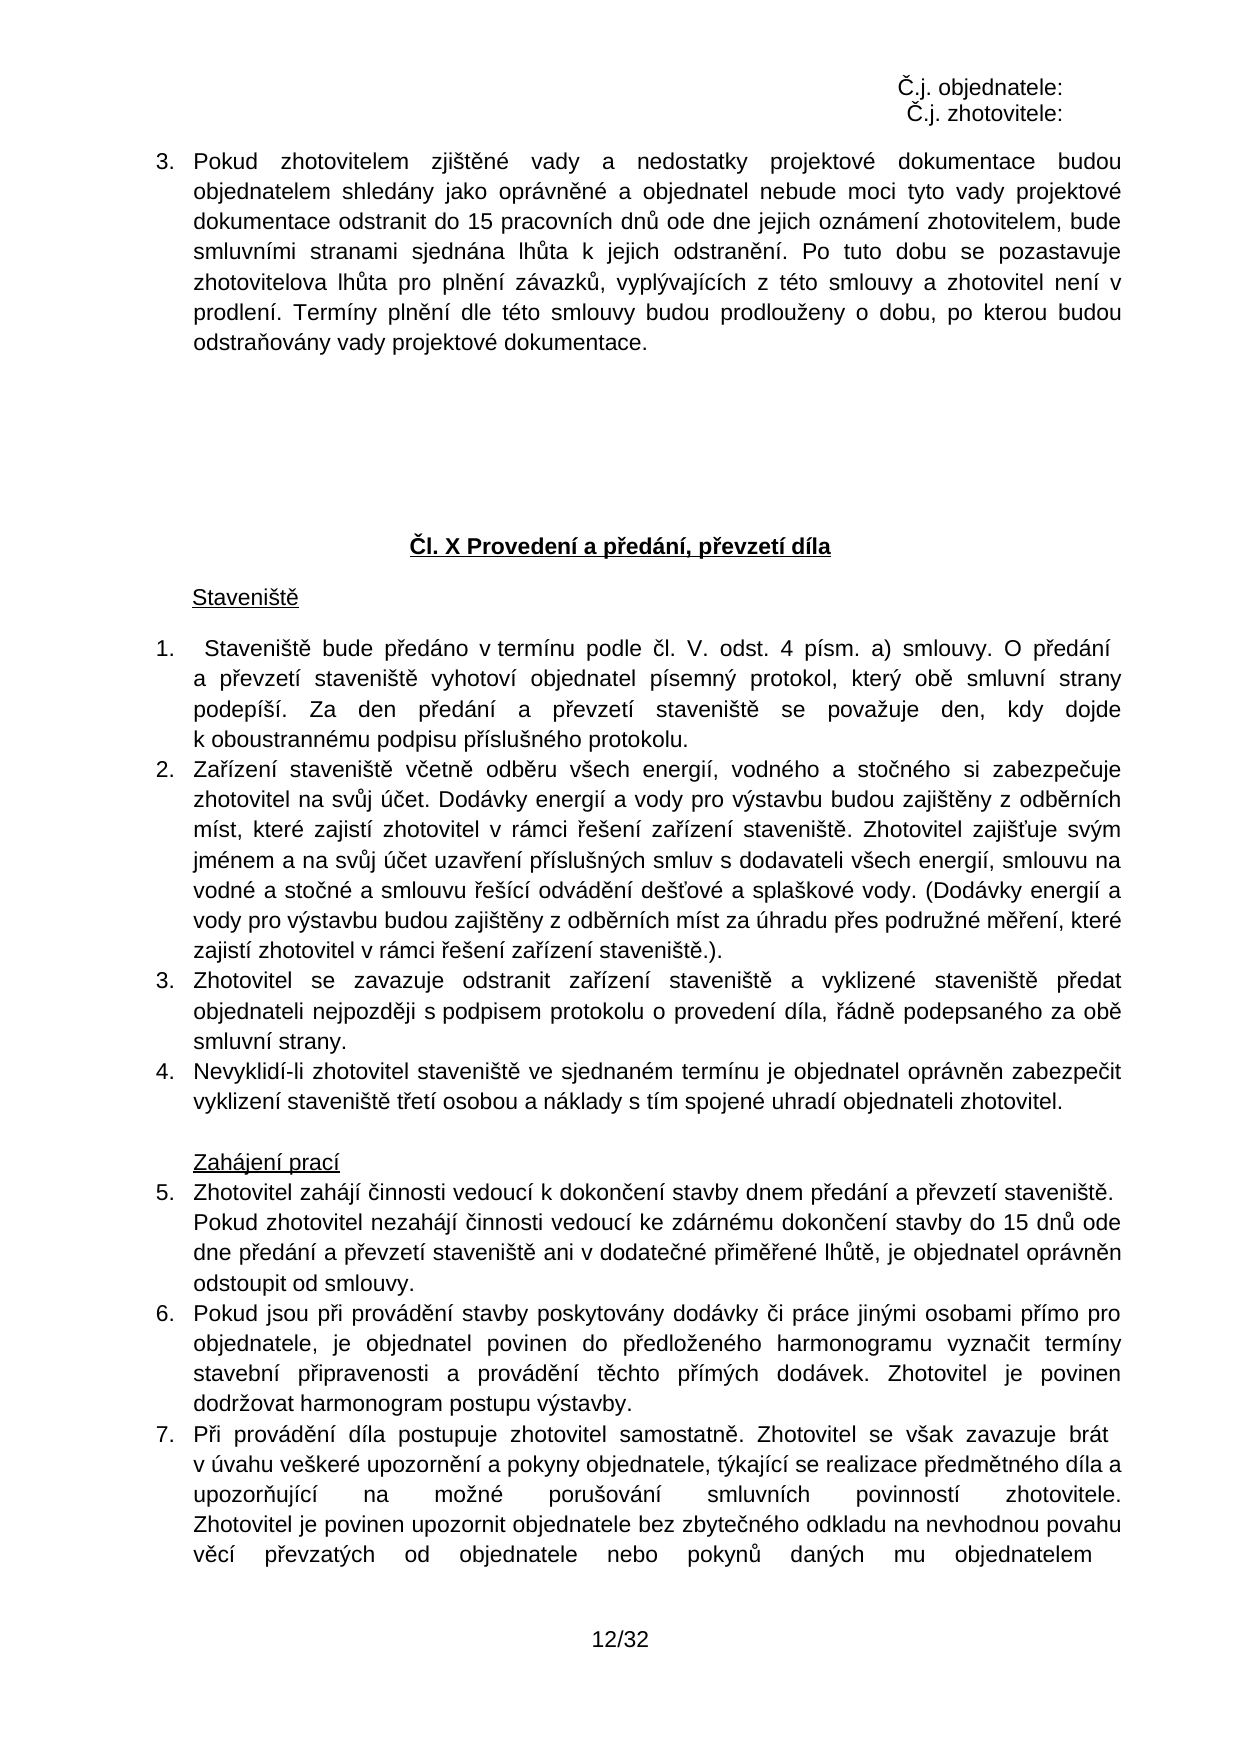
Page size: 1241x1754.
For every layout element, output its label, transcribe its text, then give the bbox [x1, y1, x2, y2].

text Staveniště [118, 584, 1122, 610]
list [156, 1421, 1122, 1568]
list Nevyklidí-li zhotovitel staveniště ve sjednaném termínu je objednatel oprávněn zabezpečit vyklizení staveniště třetí osobou a náklady s tím spojené uhradí objednateli zhotovitel. [156, 1058, 1122, 1114]
list Zhotovitel zahájí činnosti vedoucí k dokončení stavby dnem předání a převzetí staveniště. Pokud zhotovitel nezahájí činnosti vedoucí ke zdárnému dokončení stavby do 15 dnů ode dne předání a převzetí staveniště ani v dodatečné přiměřené lhůtě, je objednatel oprávněn odstoupit od smlouvy. [156, 1179, 1122, 1296]
list Zhotovitel se zavazuje odstranit zařízení staveniště a vyklizené staveniště předat objednateli nejpozději s podpisem protokolu o provedení díla, řádně podepsaného za obě smluvní strany. [156, 967, 1122, 1054]
list Pokud zhotovitelem zjištěné vady a nedostatky projektové dokumentace budou objednatelem shledány jako oprávněné a objednatel nebude moci tyto vady projektové dokumentace odstranit do 15 pracovních dnů ode dne jejich oznámení zhotovitelem, bude smluvními stranami sjednána lhůta k jejich odstranění. Po tuto dobu se pozastavuje zhotovitelova lhůta pro plnění závazků, vyplývajících z této smlouvy a zhotovitel není v prodlení. Termíny plnění dle této smlouvy budou prodlouženy o dobu, po kterou budou odstraňovány vady projektové dokumentace. [156, 148, 1122, 355]
list Zařízení staveniště včetně odběru všech energií, vodného a stočného si zabezpečuje zhotovitel na svůj účet. Dodávky energií a vody pro výstavbu budou zajištěny z odběrních míst, které zajistí zhotovitel v rámci řešení zařízení staveniště. Zhotovitel zajišťuje svým jménem a na svůj účet uzavření příslušných smluv s dodavateli všech energií, smlouvu na vodné a stočné a smlouvu řešící odvádění dešťové a splaškové vody. (Dodávky energií a vody pro výstavbu budou zajištěny z odběrních míst za úhradu přes podružné měření, které zajistí zhotovitel v rámci řešení zařízení staveniště.). [156, 756, 1122, 963]
list Staveniště bude předáno v termínu podle čl. V. odst. 4 písm. a) smlouvy. O předání a převzetí staveniště vyhotoví objednatel písemný protokol, který obě smluvní strany podepíší. Za den předání a převzetí staveniště se považuje den, kdy dojde k oboustrannému podpisu příslušného protokolu. [156, 635, 1122, 752]
text Čl. X Provedení a předání, převzetí díla [118, 533, 1122, 559]
list Pokud jsou při provádění stavby poskytovány dodávky či práce jinými osobami přímo pro objednatele, je objednatel povinen do předloženého harmonogramu vyznačit termíny stavební připravenosti a provádění těchto přímých dodávek. Zhotovitel je povinen dodržovat harmonogram postupu výstavby. [156, 1300, 1122, 1417]
list Zahájení prací [193, 1149, 1122, 1175]
